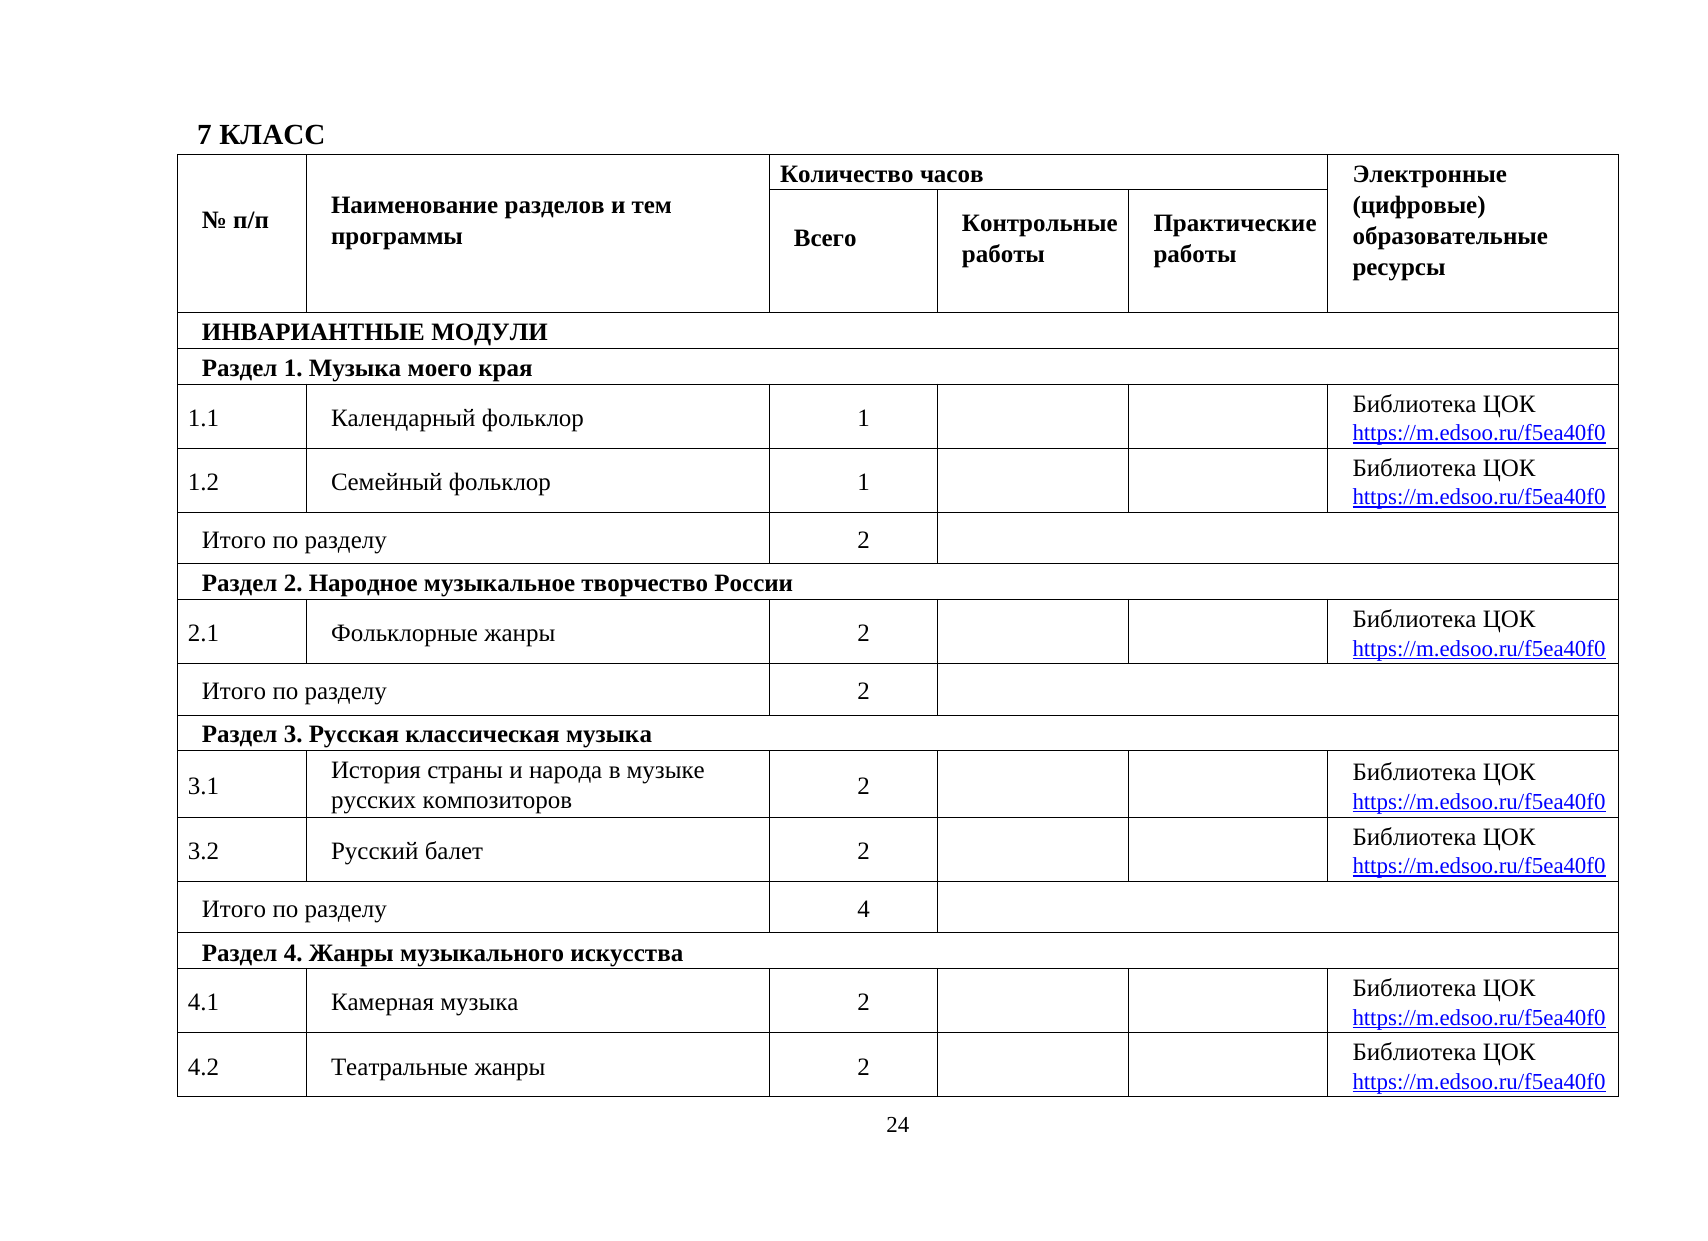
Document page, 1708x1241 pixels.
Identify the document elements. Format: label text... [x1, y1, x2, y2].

table_cell [1129, 818, 1327, 881]
table_cell 2.1 [178, 600, 306, 663]
table_cell 2 [770, 751, 937, 817]
table_cell [1129, 449, 1327, 512]
table_cell 1 [770, 449, 937, 512]
table_cell Русский балет [307, 818, 769, 881]
table_cell Семейный фольклор [307, 449, 769, 512]
table_cell [938, 818, 1128, 881]
table_cell [938, 969, 1128, 1032]
table_cell Итого по разделу [178, 882, 769, 932]
table_cell [1129, 600, 1327, 663]
table_cell [938, 882, 1618, 932]
table_cell Календарный фольклор [307, 385, 769, 448]
table_cell 2 [770, 600, 937, 663]
table_cell 2 [770, 513, 937, 563]
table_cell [1328, 1033, 1618, 1096]
table_cell Библиотека ЦОК https://m.edsoo.ru/f5ea40f0 [1328, 751, 1618, 817]
table_cell 4.2 [178, 1033, 306, 1096]
table_cell [938, 449, 1128, 512]
table_cell [1129, 1033, 1327, 1096]
table_cell История страны и народа в музыке русских композиторов [307, 751, 769, 817]
table_header Наименование разделов и тем программы [307, 155, 769, 312]
table_cell Камерная музыка [307, 969, 769, 1032]
table_header Электронные (цифровые) образовательные ресурсы [1328, 155, 1618, 312]
table_cell Раздел 1. Музыка моего края [178, 349, 1618, 383]
subtitle КЛАСС [197, 117, 1630, 151]
table_cell 2 [770, 969, 937, 1032]
table_cell [938, 751, 1128, 817]
table_cell [938, 385, 1128, 448]
table_cell [938, 664, 1618, 714]
table_cell Практические работы [1129, 190, 1327, 312]
table_cell Раздел 4. Жанры музыкального искусства [178, 933, 1618, 968]
table_cell ИНВАРИАНТНЫЕ МОДУЛИ [178, 313, 1618, 348]
table_cell Всего [770, 190, 937, 312]
table_cell [938, 1033, 1128, 1096]
table_cell Библиотека ЦОК https://m.edsoo.ru/f5ea40f0 [1328, 818, 1618, 881]
table_cell 1.2 [178, 449, 306, 512]
table_cell Библиотека ЦОК https://m.edsoo.ru/f5ea40f0 [1328, 449, 1618, 512]
table_cell 2 [770, 1033, 937, 1096]
table_cell [938, 600, 1128, 663]
table_cell Библиотека ЦОК https://m.edsoo.ru/f5ea40f0 [1328, 385, 1618, 448]
table_cell Итого по разделу [178, 513, 769, 563]
table_cell 3.2 [178, 818, 306, 881]
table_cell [1328, 969, 1618, 1032]
table_cell 2 [770, 664, 937, 714]
table_cell Раздел 3. Русская классическая музыка [178, 716, 1618, 750]
table_cell Фольклорные жанры [307, 600, 769, 663]
table_cell 2 [770, 818, 937, 881]
table_cell 1.1 [178, 385, 306, 448]
table_cell 4.1 [178, 969, 306, 1032]
table_cell Раздел 2. Народное музыкальное творчество России [178, 564, 1618, 599]
table_cell Библиотека ЦОК https://m.edsoo.ru/f5ea40f0 [1328, 600, 1618, 663]
table_cell [1129, 969, 1327, 1032]
table_cell 3.1 [178, 751, 306, 817]
table_cell [1129, 385, 1327, 448]
table_header № п/п [178, 155, 306, 312]
table_cell 1 [770, 385, 937, 448]
table_cell Театральные жанры [307, 1033, 769, 1096]
table_cell Итого по разделу [178, 664, 769, 714]
table_header Количество часов [770, 155, 1327, 189]
table_cell Контрольные работы [938, 190, 1128, 312]
table_cell [938, 513, 1618, 563]
table_cell 4 [770, 882, 937, 932]
table_cell [1129, 751, 1327, 817]
